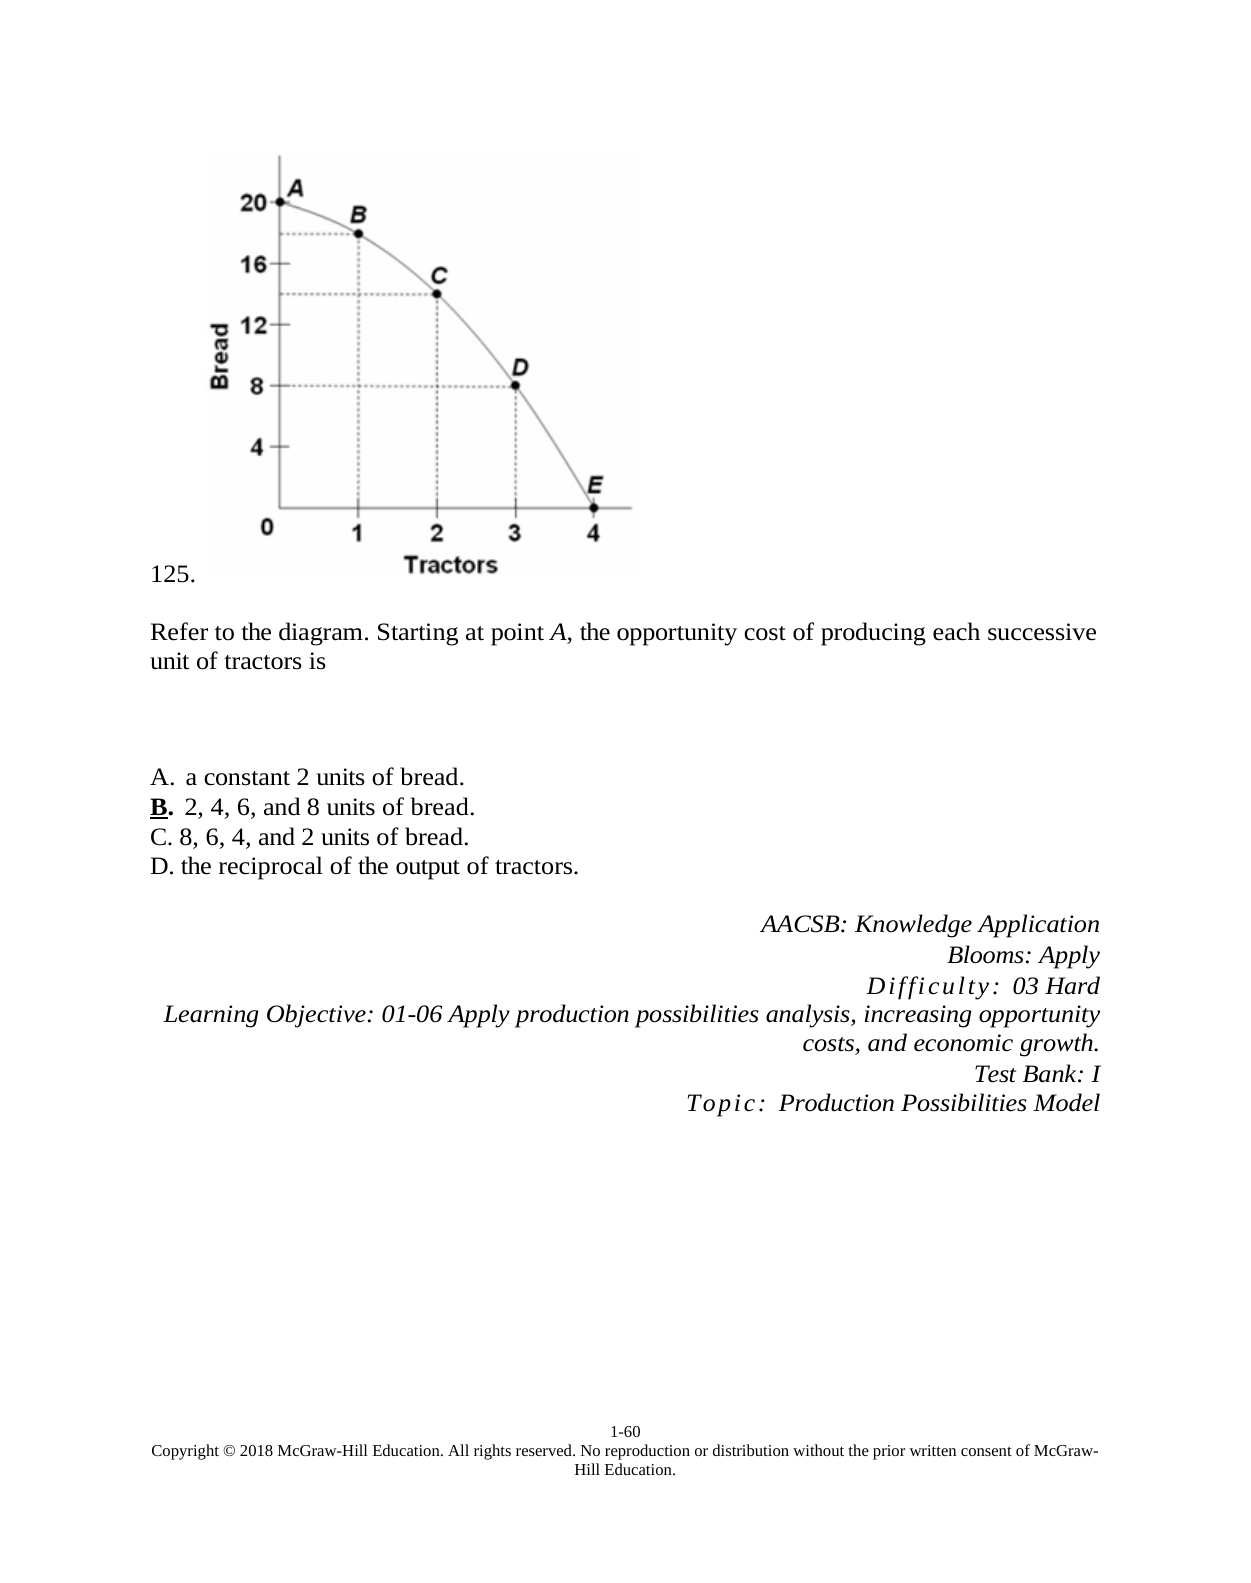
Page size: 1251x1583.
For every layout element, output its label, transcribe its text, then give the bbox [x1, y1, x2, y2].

text D. the reciprocal of the output of tractors. [150, 851, 1100, 880]
text B. 2, 4, 6, and 8 units of bread. [150, 792, 1100, 821]
text Topic: Production Possibilities Model [150, 1088, 1100, 1116]
text Test Bank: I [150, 1059, 1100, 1088]
text A. a constant 2 units of bread. [150, 762, 1100, 791]
text AACSB: Knowledge Application [150, 909, 1100, 938]
text Blooms: Apply [150, 940, 1100, 969]
text Learning Objective: 01-06 Apply production possibilities analysis, increasing opportunity costs, and economic growth. [150, 999, 1100, 1057]
picture [202, 149, 642, 583]
text C. 8, 6, 4, and 2 units of bread. [150, 822, 1100, 850]
text Difficulty: 03 Hard [150, 971, 1100, 999]
text Refer to the diagram. Starting at point A, the opportunity cost of producing each successive unit of tractors is [150, 617, 1100, 674]
